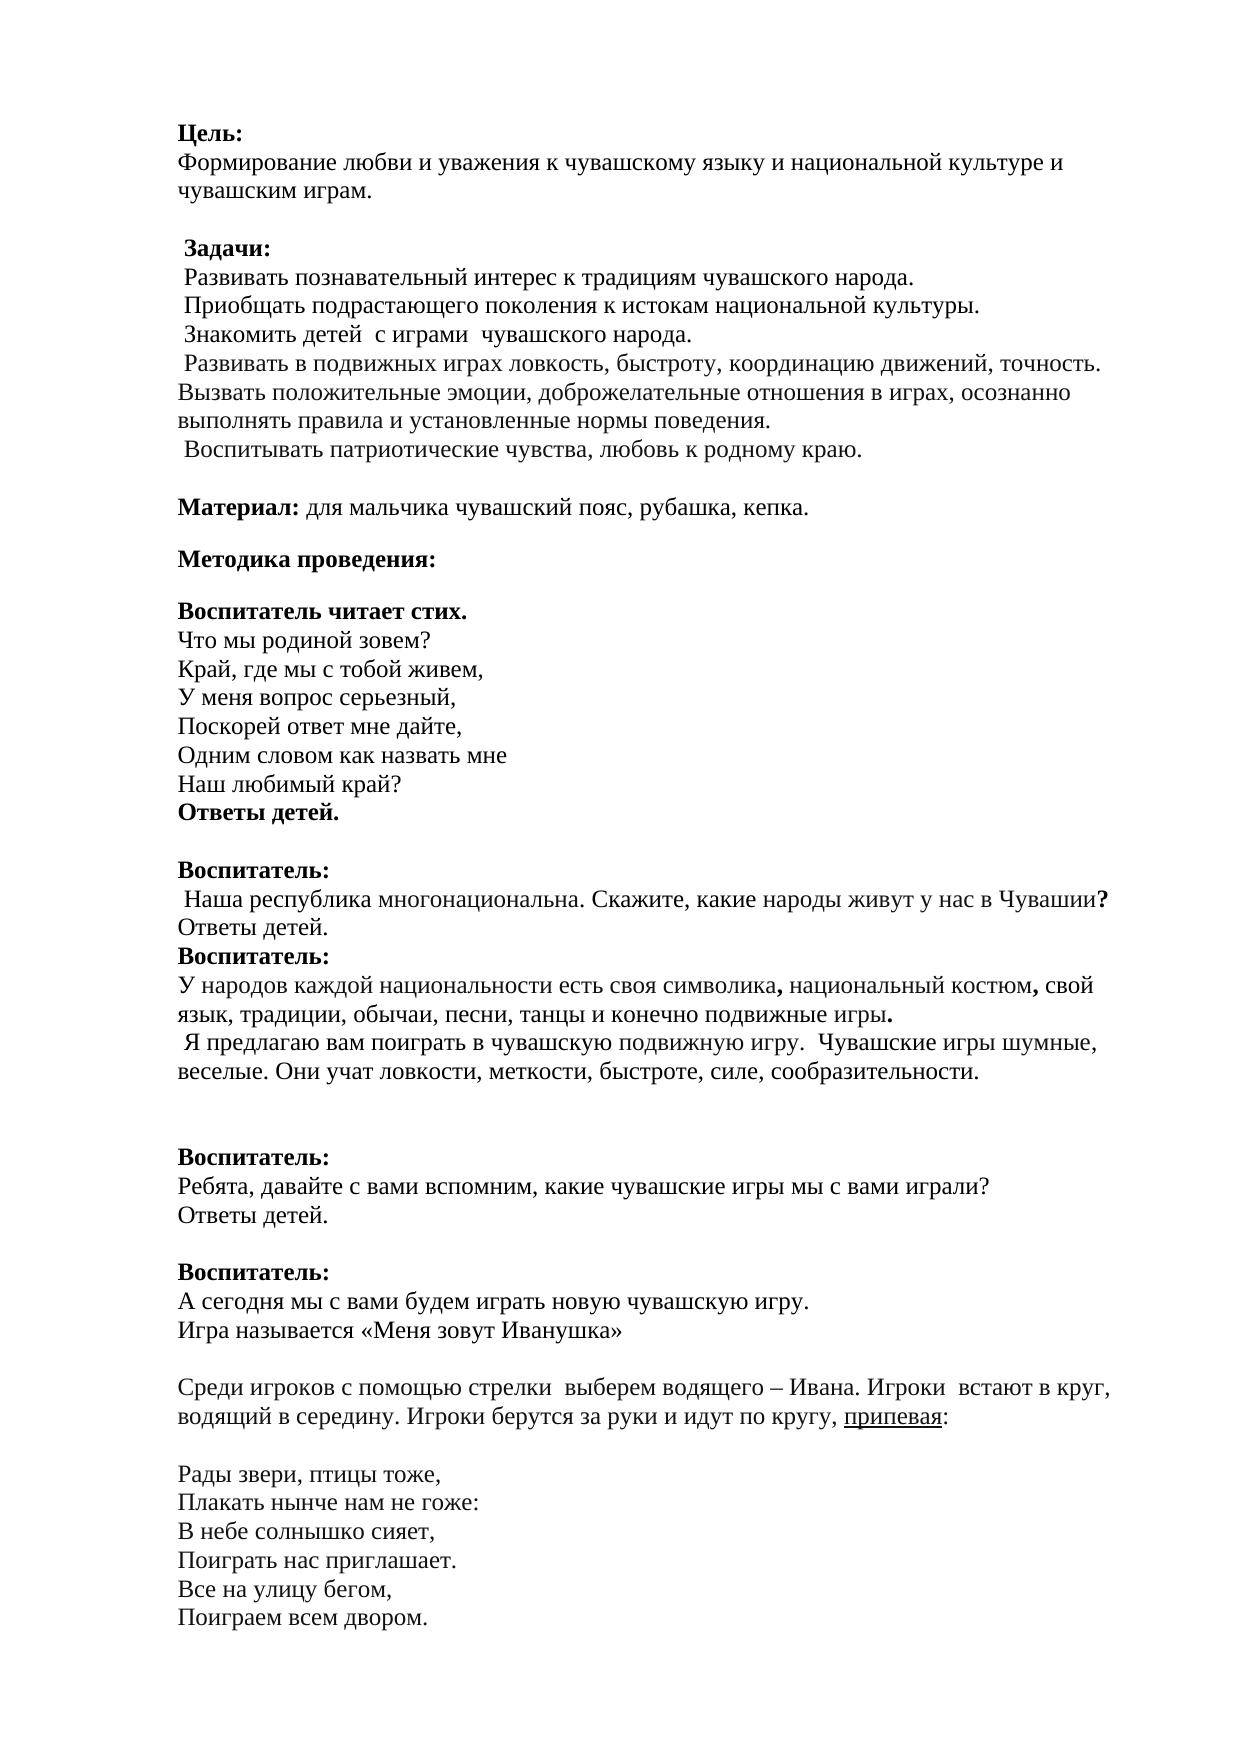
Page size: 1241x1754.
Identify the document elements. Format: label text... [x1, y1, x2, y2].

text Ребята, давайте с вами вспомним, какие чувашские игры мы с вами играли? [177, 1171, 1152, 1200]
text Воспитатель: [177, 1142, 1152, 1171]
text Ответы детей. [177, 1200, 1152, 1229]
text Формирование любви и уважения к чувашскому языку и национальной культуре и чувашским играм. [177, 147, 1152, 204]
text Развивать в подвижных играх ловкость, быстроту, координацию движений, точность. [177, 348, 1152, 377]
text Ответы детей. [177, 912, 1152, 941]
text Материал: для мальчика чувашский пояс, рубашка, кепка. [177, 492, 1152, 521]
text Наш любимый край? [177, 769, 1152, 797]
text Одним словом как назвать мне [177, 740, 1152, 769]
text Методика проведения: [177, 544, 1152, 573]
text Что мы родиной зовем? [177, 625, 1152, 654]
text Поиграть нас приглашает. [177, 1545, 1152, 1574]
text Воспитатель: [177, 855, 1152, 884]
text Я предлагаю вам поиграть в чувашскую подвижную игру. Чувашские игры шумные, веселые. Они учат ловкости, меткости, быстроте, силе, сообразительности. [177, 1027, 1152, 1085]
text Плакать нынче нам не гоже: [177, 1487, 1152, 1516]
text Воспитатель: [177, 1257, 1152, 1286]
text Среди игроков с помощью стрелки выберем водящего – Ивана. Игроки встают в круг, водящий в середину. Игроки берутся за руки и идут по кругу, припевая: [177, 1372, 1152, 1430]
text Воспитатель читает стих. [177, 596, 1152, 625]
text Воспитатель: [177, 941, 1152, 970]
text Задачи: Развивать познавательный интерес к традициям чувашского народа. Приобщать подрастающего поколения к истокам национальной культуры. Знакомить детей с играми чувашского народа. [177, 233, 1152, 348]
text Игра называется «Меня зовут Иванушка» [177, 1315, 1152, 1344]
text У народов каждой национальности есть своя символика, национальный костюм, свой язык, традиции, обычаи, песни, танцы и конечно подвижные игры. [177, 970, 1152, 1027]
text У меня вопрос серьезный, [177, 682, 1152, 711]
text Поиграем всем двором. [177, 1602, 1152, 1631]
text Ответы детей. [177, 797, 1152, 826]
text В небе солнышко сияет, [177, 1516, 1152, 1545]
text Вызвать положительные эмоции, доброжелательные отношения в играх, осознанно выполнять правила и установленные нормы поведения. [177, 377, 1152, 434]
text А сегодня мы с вами будем играть новую чувашскую игру. [177, 1286, 1152, 1315]
text Поскорей ответ мне дайте, [177, 711, 1152, 740]
text Рады звери, птицы тоже, [177, 1459, 1152, 1487]
text Цель: [177, 118, 1152, 147]
text Все на улицу бегом, [177, 1574, 1152, 1602]
text Край, где мы с тобой живем, [177, 654, 1152, 682]
text Воспитывать патриотические чувства, любовь к родному краю. [177, 434, 1152, 463]
text Наша республика многонациональна. Скажите, какие народы живут у нас в Чувашии? [177, 884, 1152, 912]
